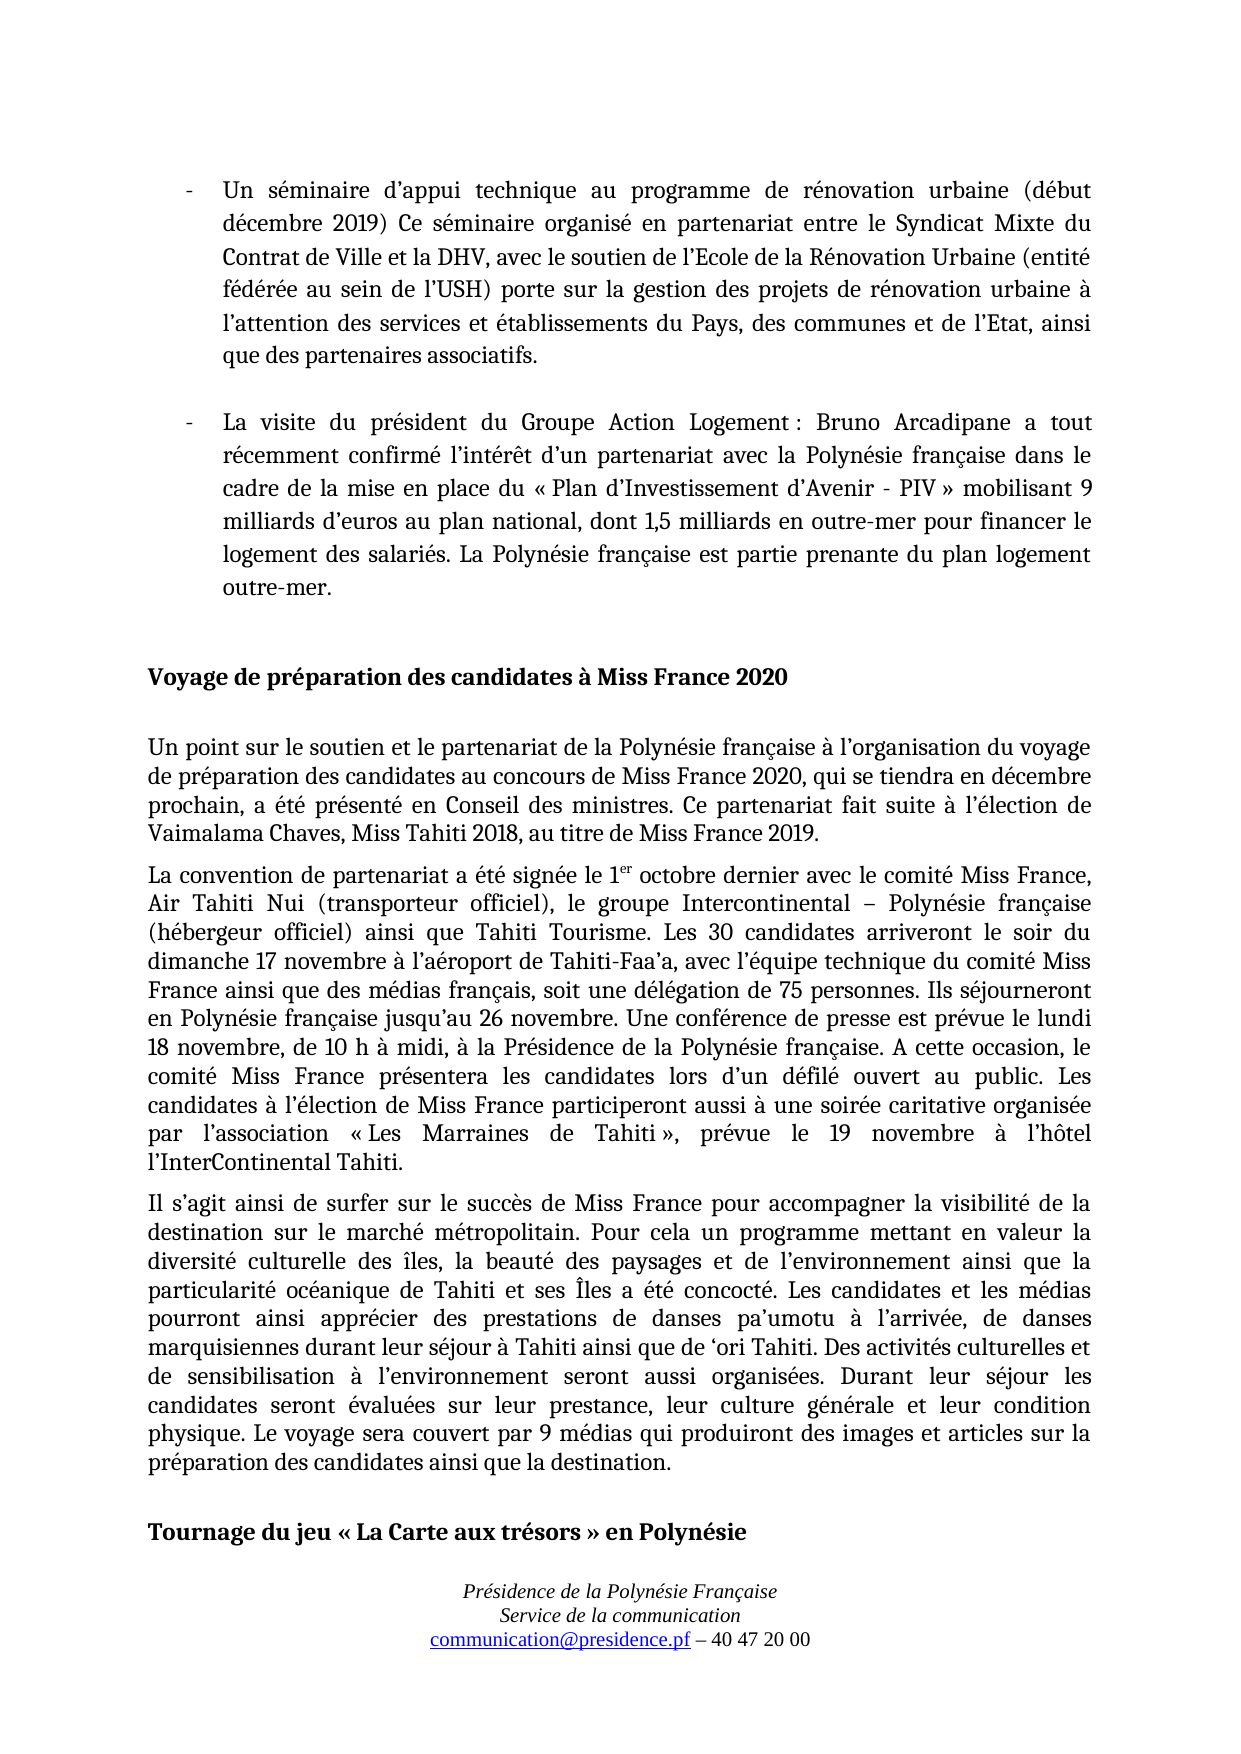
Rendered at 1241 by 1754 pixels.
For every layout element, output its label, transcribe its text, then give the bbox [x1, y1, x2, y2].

text Un point sur le soutien et le partenariat de la Polynésie française à l’organisation du voyage de préparation des candidates au concours de Miss France 2020, qui se tiendra en décembre prochain, a été présenté en Conseil des ministres. Ce partenariat fait suite à l’élection de Vaimalama Chaves, Miss Tahiti 2018, au titre de Miss France 2019. [148, 733, 1093, 848]
text La convention de partenariat a été signée le 1er octobre dernier avec le comité Miss France, Air Tahiti Nui (transporteur officiel), le groupe Intercontinental – Polynésie française (hébergeur officiel) ainsi que Tahiti Tourisme. Les 30 candidates arriveront le soir du dimanche 17 novembre à l’aéroport de Tahiti-Faa’a, avec l’équipe technique du comité Miss France ainsi que des médias français, soit une délégation de 75 personnes. Ils séjourneront en Polynésie française jusqu’au 26 novembre. Une conférence de presse est prévue le lundi 18 novembre, de 10 h à midi, à la Présidence de la Polynésie française. A cette occasion, le comité Miss France présentera les candidates lors d’un défilé ouvert au public. Les candidates à l’élection de Miss France participeront aussi à une soirée caritative organisée par l’association « Les Marraines de Tahiti », prévue le 19 novembre à l’hôtel l’InterContinental Tahiti. [148, 861, 1093, 1177]
text Il s’agit ainsi de surfer sur le succès de Miss France pour accompagner la visibilité de la destination sur le marché métropolitain. Pour cela un programme mettant en valeur la diversité culturelle des îles, la beauté des paysages et de l’environnement ainsi que la particularité océanique de Tahiti et ses Îles a été concocté. Les candidates et les médias pourront ainsi apprécier des prestations de danses pa’umotu à l’arrivée, de danses marquisiennes durant leur séjour à Tahiti ainsi que de ‘ori Tahiti. Des activités culturelles et de sensibilisation à l’environnement seront aussi organisées. Durant leur séjour les candidates seront évaluées sur leur prestance, leur culture générale et leur condition physique. Le voyage sera couvert par 9 médias qui produiront des images et articles sur la préparation des candidates ainsi que la destination. [148, 1189, 1093, 1477]
text Tournage du jeu « La Carte aux trésors » en Polynésie [148, 1518, 1093, 1547]
text Voyage de préparation des candidates à Miss France 2020 [148, 663, 1093, 692]
list Un séminaire d’appui technique au programme de rénovation urbaine (début décembre 2019) Ce séminaire organisé en partenariat entre le Syndicat Mixte du Contrat de Ville et la DHV, avec le soutien de l’Ecole de la Rénovation Urbaine (entité fédérée au sein de l’USH) porte sur la gestion des projets de rénovation urbaine à l’attention des services et établissements du Pays, des communes et de l’Etat, ainsi que des partenaires associatifs. [185, 176, 1093, 370]
list La visite du président du Groupe Action Logement : Bruno Arcadipane a tout récemment confirmé l’intérêt d’un partenariat avec la Polynésie française dans le cadre de la mise en place du « Plan d’Investissement d’Avenir - PIV » mobilisant 9 milliards d’euros au plan national, dont 1,5 milliards en outre-mer pour financer le logement des salariés. La Polynésie française est partie prenante du plan logement outre-mer. [185, 407, 1093, 601]
